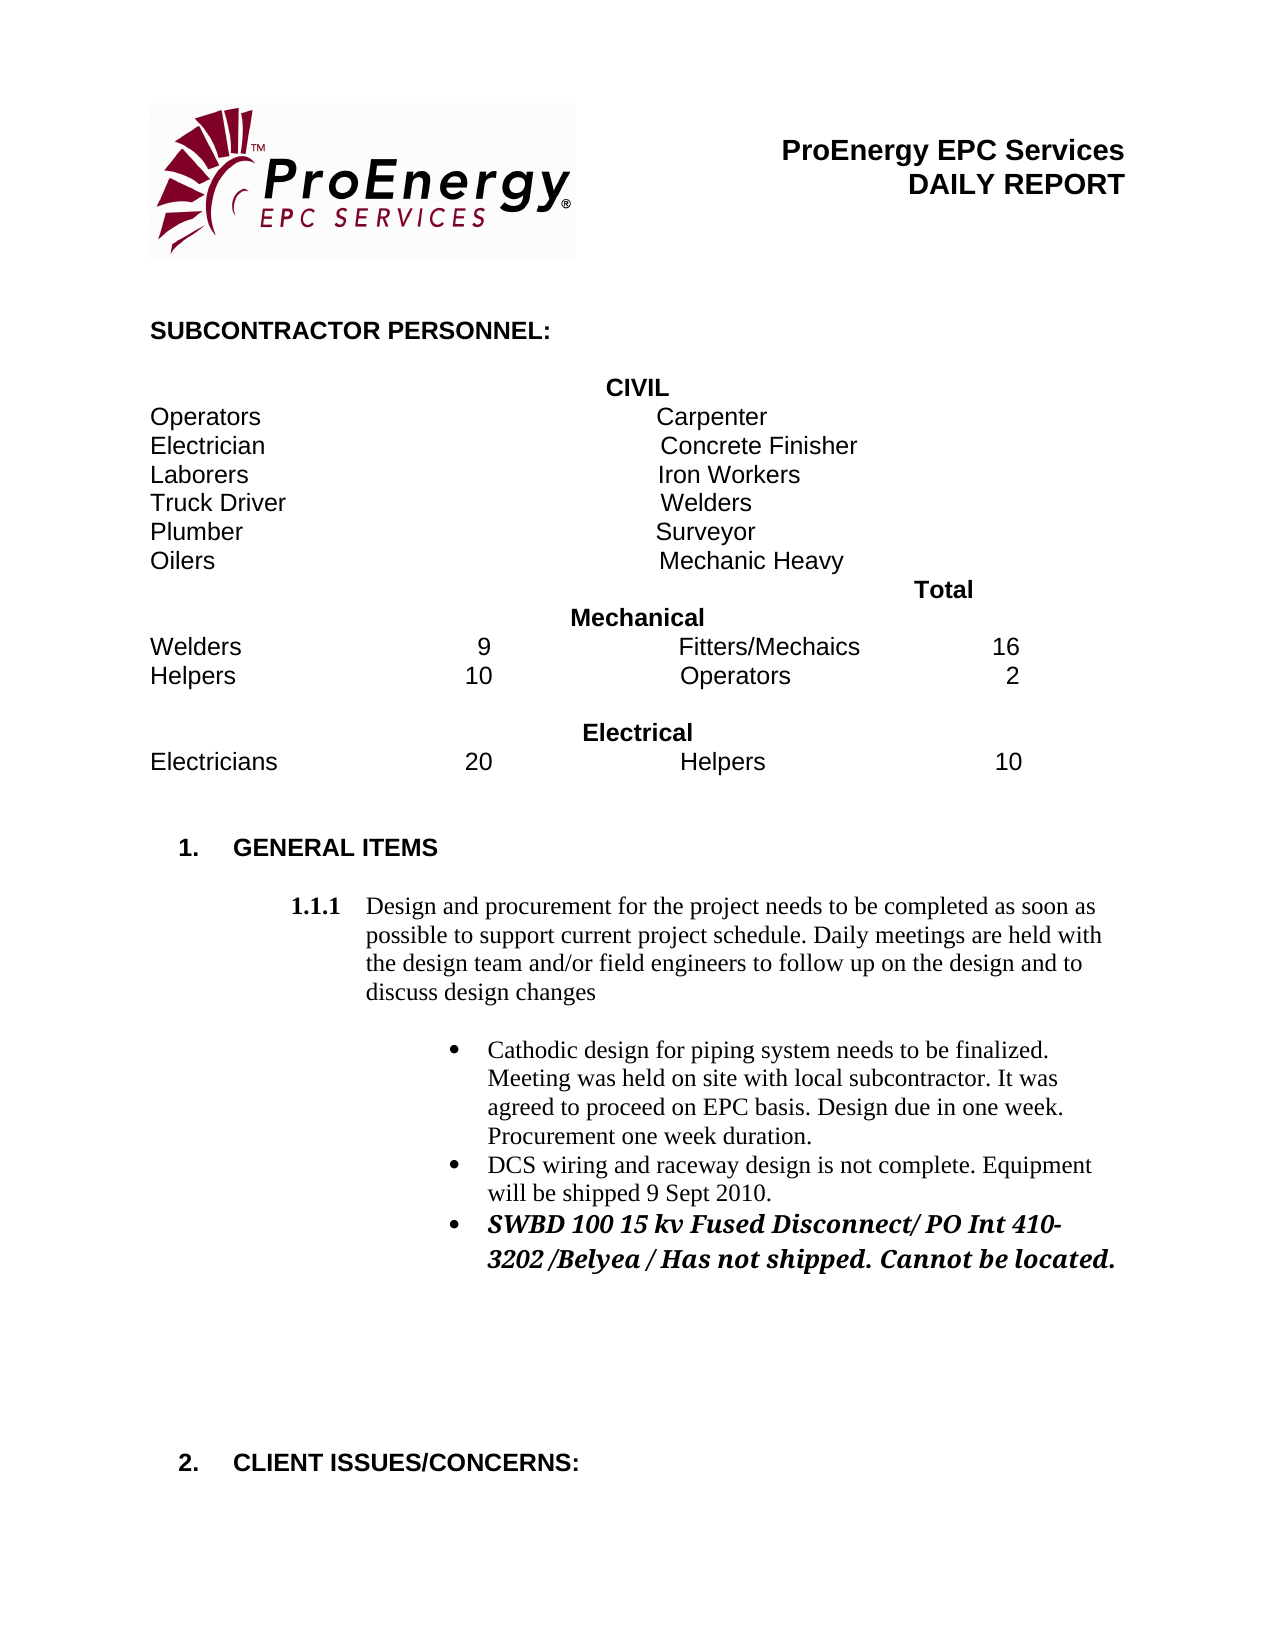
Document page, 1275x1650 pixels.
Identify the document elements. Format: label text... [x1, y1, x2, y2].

text Helpers 10 Operators 2 [150, 661, 1125, 690]
list CLIENT ISSUES/CONCERNS: [178, 1448, 1125, 1477]
text Electrical [150, 718, 1125, 747]
text Operators Carpenter Electrician Concrete Finisher Laborers Iron Workers [150, 402, 1125, 488]
list GENERAL ITEMS [178, 833, 1125, 862]
text Electricians 20 Helpers 10 [150, 747, 1125, 776]
list Cathodic design for piping system needs to be finalized. Meeting was held on site with local subcontractor. It was agreed to proceed on EPC basis. Design due in one week. Procurement one week duration. [450, 1035, 1125, 1150]
list Design and procurement for the project needs to be completed as soon as possible to support current project schedule. Daily meetings are held with the design team and/or field engineers to follow up on the design and to discuss design changes [291, 891, 1125, 1006]
text Total [150, 575, 1125, 603]
text Truck Driver Welders Plumber Surveyor [150, 488, 1125, 546]
text SUBCONTRACTOR PERSONNEL: [150, 316, 1125, 345]
text Oilers Mechanic Heavy [150, 546, 1125, 575]
list DCS wiring and raceway design is not complete. Equipment will be shipped 9 Sept 2010. [450, 1150, 1125, 1207]
text Welders 9 Fitters/Mechaics 16 [150, 632, 1125, 661]
picture [150, 103, 577, 259]
text CIVIL [150, 373, 1125, 402]
list SWBD 100 15 kv Fused Disconnect/ PO Int 410-3202 /Belyea / Has not shipped. Cannot be located. [450, 1207, 1125, 1275]
text Mechanical [150, 603, 1125, 632]
